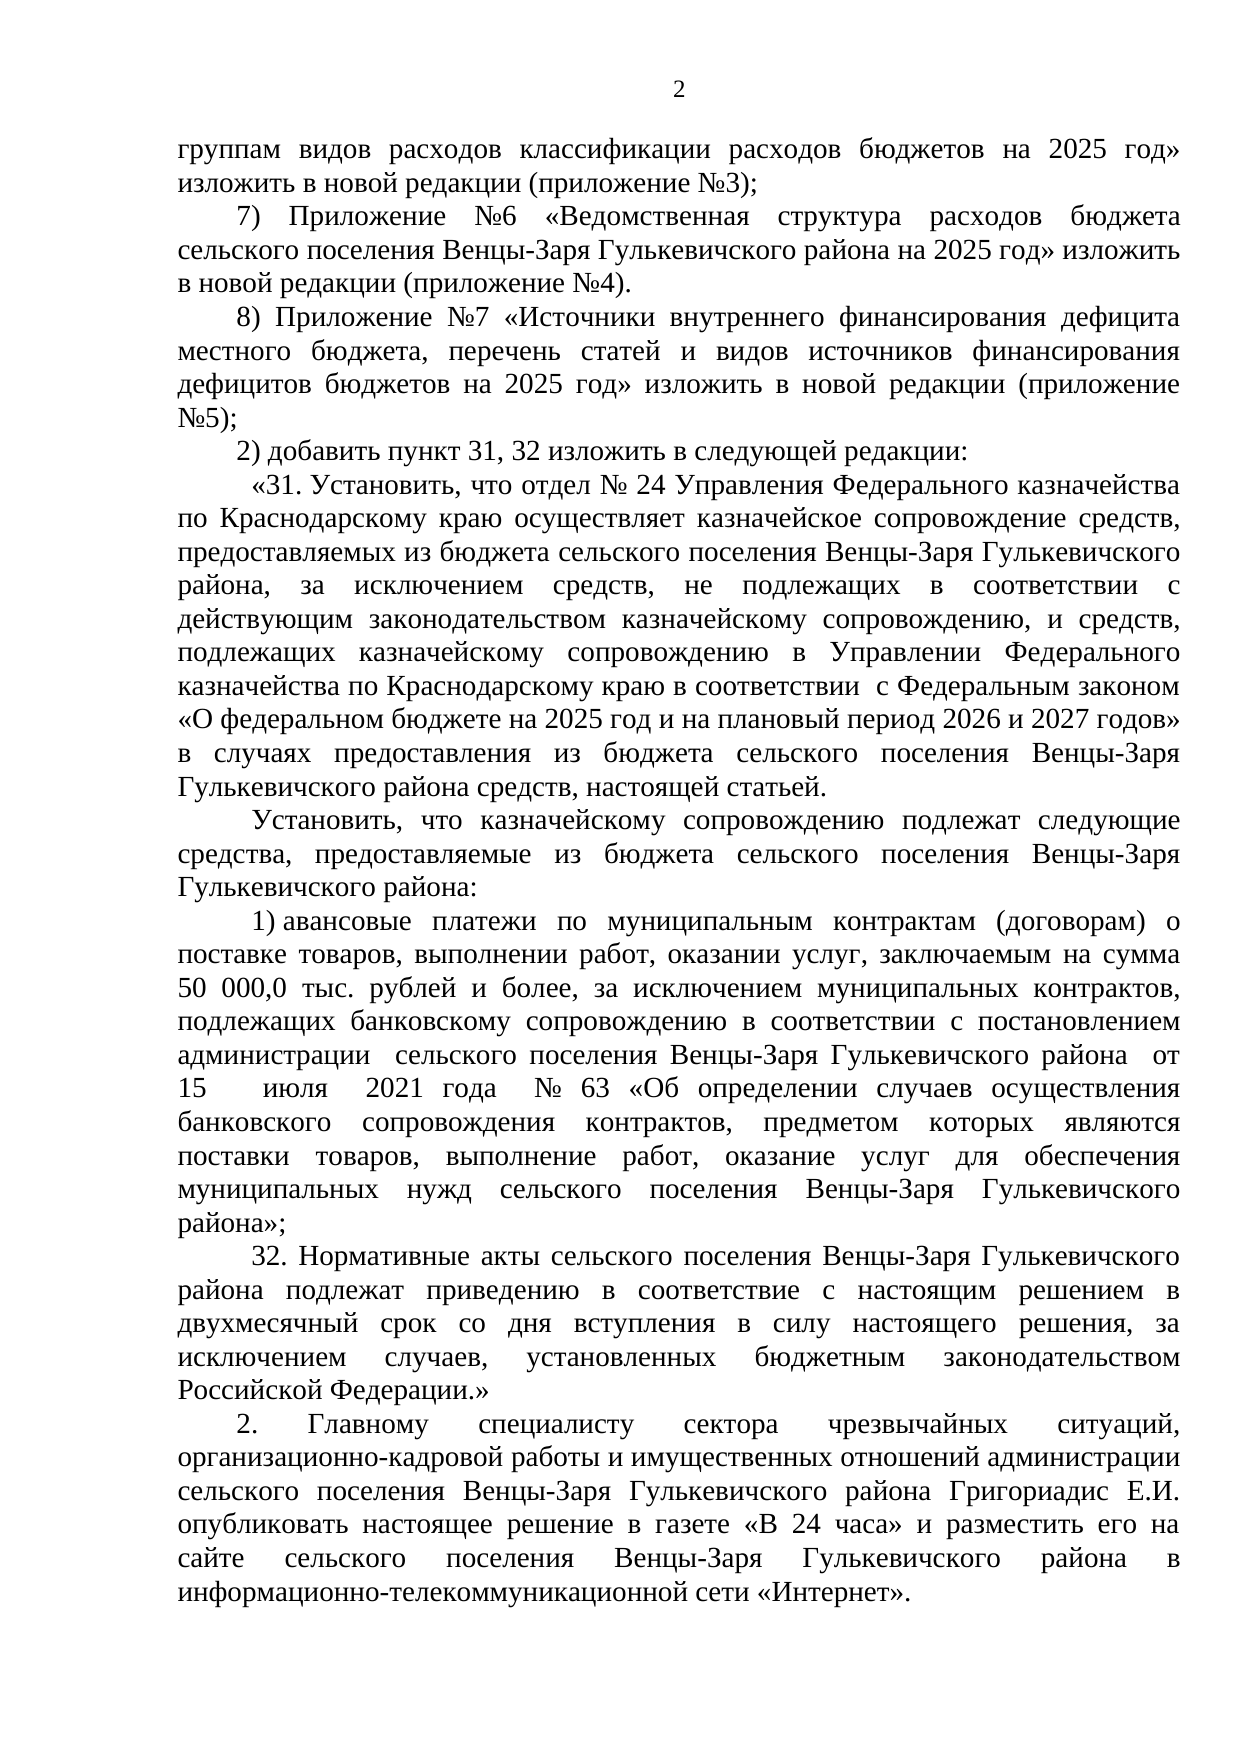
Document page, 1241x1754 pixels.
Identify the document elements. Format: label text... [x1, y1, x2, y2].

text 2) добавить пункт 31, 32 изложить в следующей редакции: [177, 433, 1181, 467]
text «31. Установить, что отдел № 24 Управления Федерального казначейства по Краснодарскому краю осуществляет казначейское сопровождение средств, предоставляемых из бюджета сельского поселения Венцы-Заря Гулькевичского района, за исключением средств, не подлежащих в соответствии с действующим законодательством казначейскому сопровождению, и средств, подлежащих казначейскому сопровождению в Управлении Федерального казначейства по Краснодарскому краю в соответствии с Федеральным законом «О федеральном бюджете на 2025 год и на плановый период 2026 и 2027 годов» в случаях предоставления из бюджета сельского поселения Венцы-Заря Гулькевичского района средств, настоящей статьей. [177, 467, 1181, 802]
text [177, 131, 1181, 198]
text Установить, что казначейскому сопровождению подлежат следующие средства, предоставляемые из бюджета сельского поселения Венцы-Заря Гулькевичского района: [177, 802, 1181, 903]
text 1) авансовые платежи по муниципальным контрактам (договорам) о поставке товаров, выполнении работ, оказании услуг, заключаемым на сумма 50 000,0 тыс. рублей и более, за исключением муниципальных контрактов, подлежащих банковскому сопровождению в соответствии с постановлением администрации сельского поселения Венцы-Заря Гулькевичского района от 15 июля 2021 года № 63 «Об определении случаев осуществления банковского сопровождения контрактов, предметом которых являются поставки товаров, выполнение работ, оказание услуг для обеспечения муниципальных нужд сельского поселения Венцы-Заря Гулькевичского района»; [177, 903, 1181, 1238]
text 7) Приложение №6 «Ведомственная структура расходов бюджета сельского поселения Венцы-Заря Гулькевичского района на 2025 год» изложить в новой редакции (приложение №4). [177, 198, 1181, 299]
text 8) Приложение №7 «Источники внутреннего финансирования дефицита местного бюджета, перечень статей и видов источников финансирования дефицитов бюджетов на 2025 год» изложить в новой редакции (приложение №5); [177, 299, 1181, 433]
text 2. Главному специалисту сектора чрезвычайных ситуаций, организационно-кадровой работы и имущественных отношений администрации сельского поселения Венцы-Заря Гулькевичского района Григориадис Е.И. опубликовать настоящее решение в газете «В 24 часа» и разместить его на сайте сельского поселения Венцы-Заря Гулькевичского района в информационно-телекоммуникационной сети «Интернет». [177, 1406, 1181, 1607]
text 32. Нормативные акты сельского поселения Венцы-Заря Гулькевичского района подлежат приведению в соответствие с настоящим решением в двухмесячный срок со дня вступления в силу настоящего решения, за исключением случаев, установленных бюджетным законодательством Российской Федерации.» [177, 1238, 1181, 1406]
